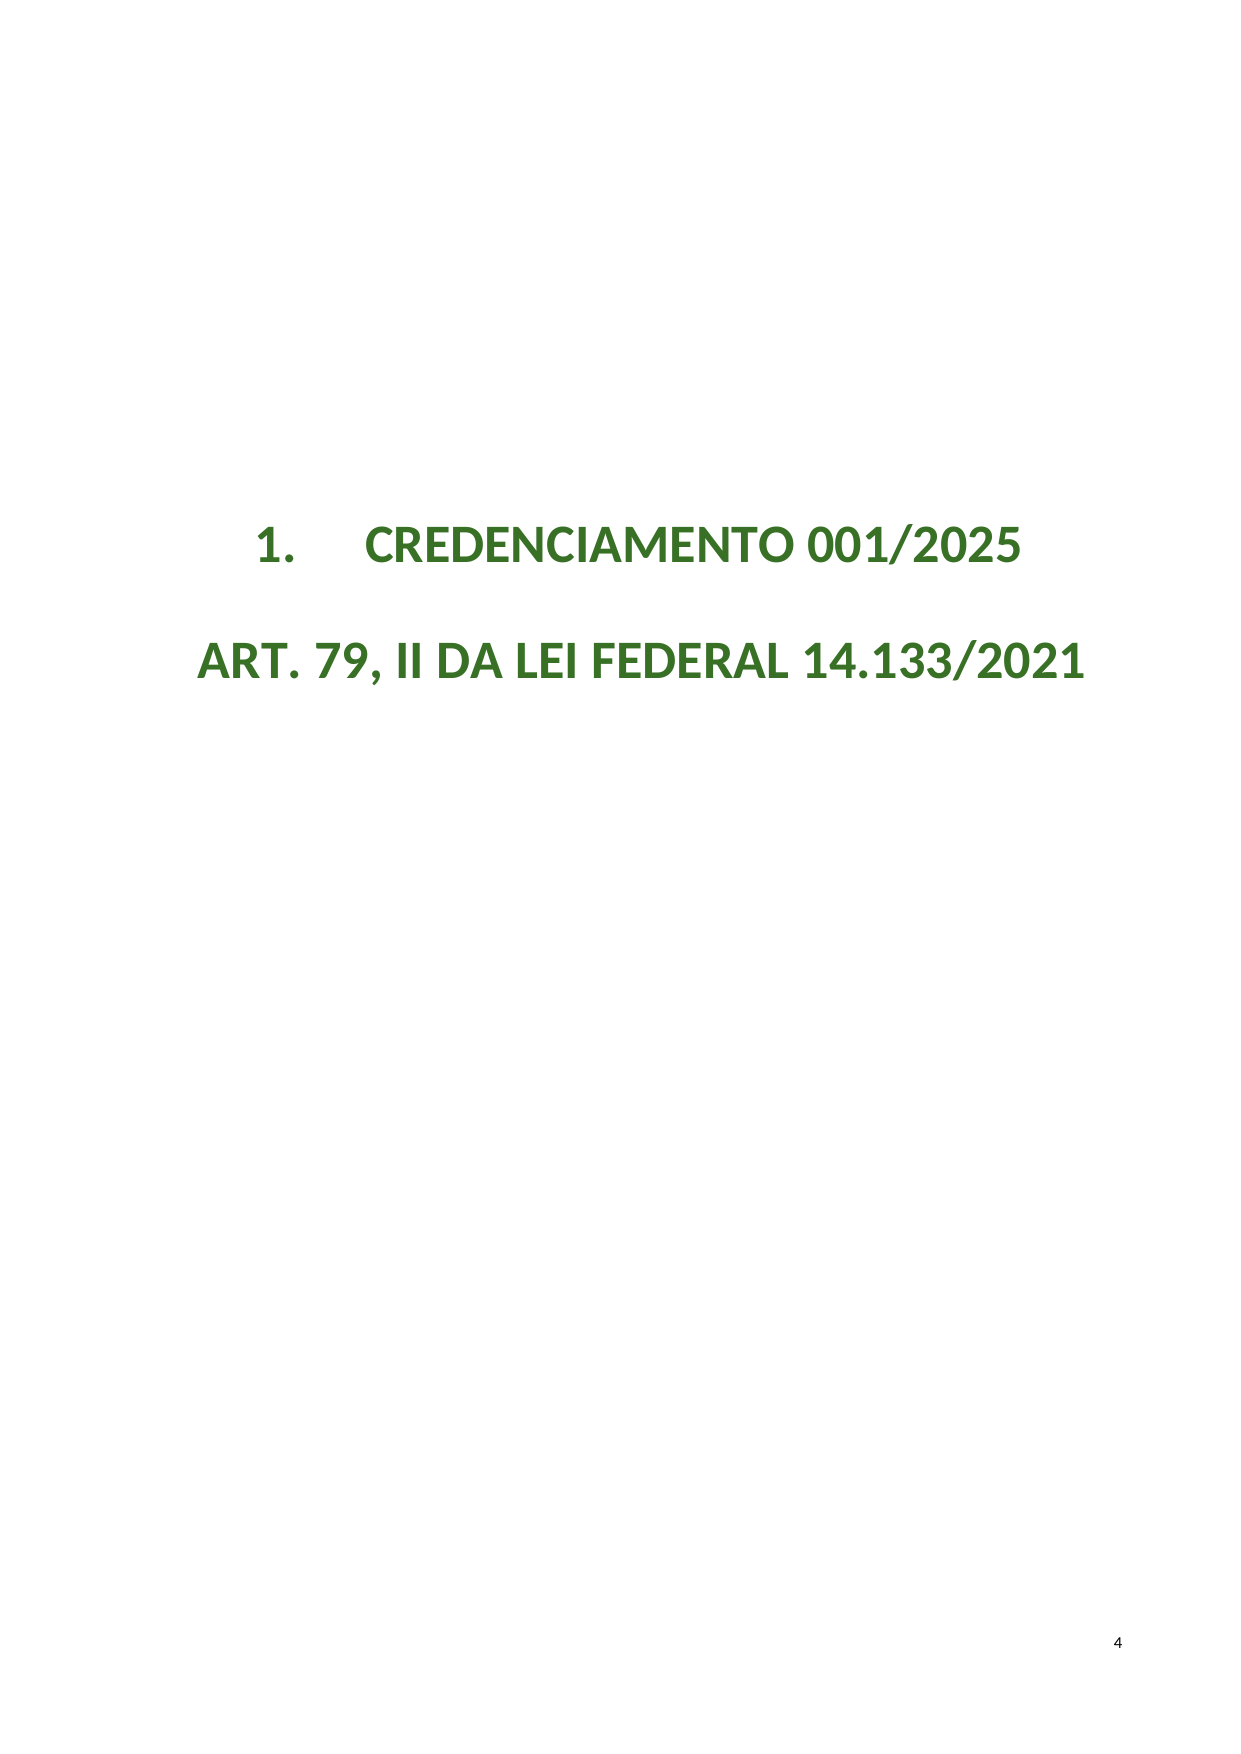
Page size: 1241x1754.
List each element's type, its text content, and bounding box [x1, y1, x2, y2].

list CREDENCIAMENTO 001/2025 [156, 510, 1122, 576]
text ART. 79, II DA LEI FEDERAL 14.133/2021 [162, 626, 1122, 692]
